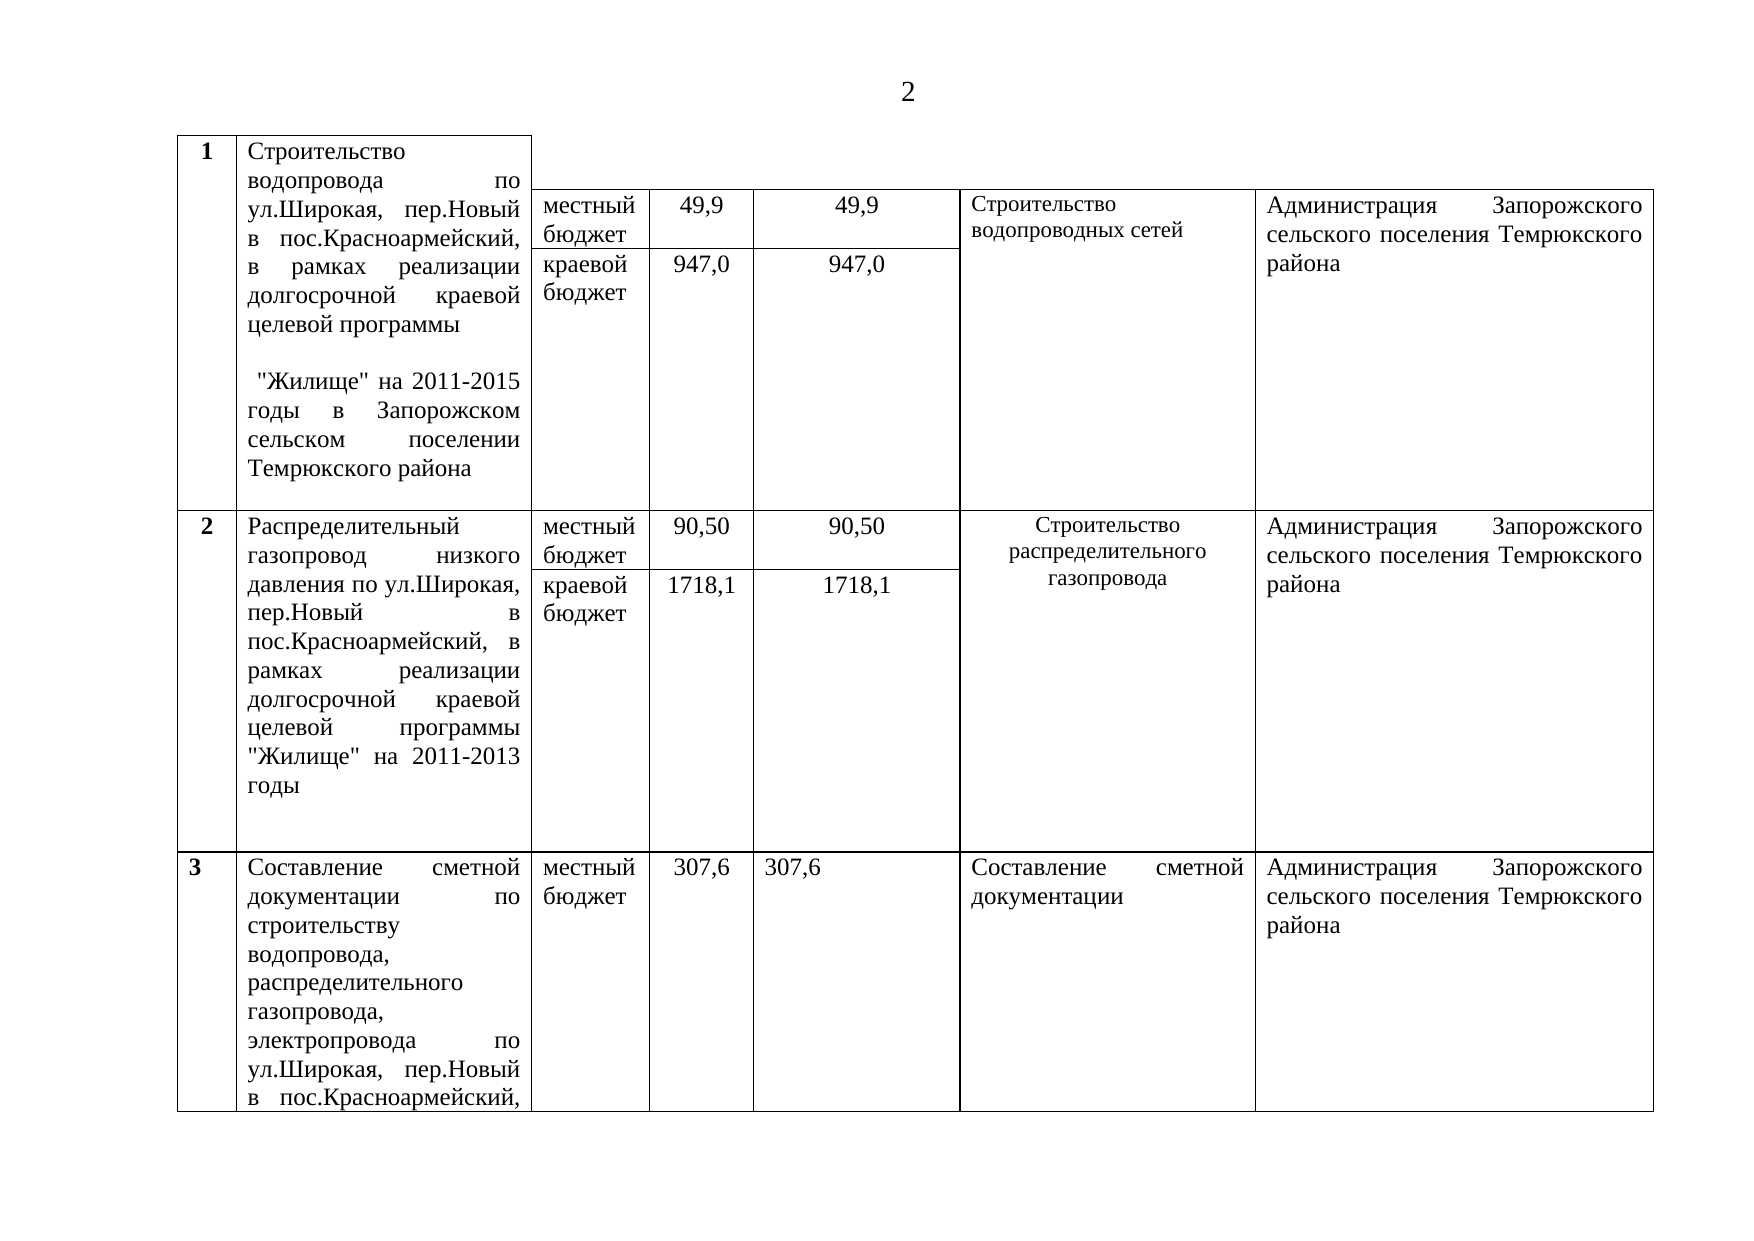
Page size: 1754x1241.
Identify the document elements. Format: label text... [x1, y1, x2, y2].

table_cell местный бюджет [532, 511, 649, 569]
table_cell 90,50 [650, 511, 753, 569]
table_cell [237, 853, 531, 1111]
table_cell 947,0 [650, 249, 753, 510]
table_cell Администрация Запорожского сельского поселения Темрюкского района [1256, 511, 1653, 851]
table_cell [961, 853, 1255, 1111]
table_cell Распределительный газопровод низкого давления по ул.Широкая, пер.Новый в пос.Красноармейский, в рамках реализации долгосрочной краевой целевой программы "Жилище" на 2011-2013 годы [237, 511, 531, 851]
table_cell Администрация Запорожского сельского поселения Темрюкского района [1256, 190, 1653, 510]
table_cell краевой бюджет [532, 570, 649, 851]
table_cell Строительство водопровода по ул.Широкая, пер.Новый в пос.Красноармейский, в рамках реализации долгосрочной краевой целевой программы "Жилище" на 2011-2015 годы в Запорожском сельском поселении Темрюкского района [237, 136, 531, 510]
table_cell краевой бюджет [532, 249, 649, 510]
table_cell местный бюджет [532, 853, 649, 1111]
table_cell 49,9 [650, 190, 753, 248]
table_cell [1256, 853, 1653, 1111]
table_cell 49,9 [754, 190, 959, 248]
table_cell 947,0 [754, 249, 959, 510]
table_cell 307,6 [650, 853, 753, 1111]
table_cell 1718,1 [650, 570, 753, 851]
table_cell 90,50 [754, 511, 959, 569]
table_cell 2 [178, 511, 236, 851]
table_cell местный бюджет [532, 190, 649, 248]
table_cell 1 [178, 136, 236, 510]
table_cell Строительство распределительного газопровода [961, 511, 1255, 851]
table_cell 307,6 [754, 853, 959, 1111]
table_cell Строительство водопроводных сетей [961, 190, 1255, 510]
table_cell 1718,1 [754, 570, 959, 851]
table_cell 3 [178, 853, 236, 1111]
